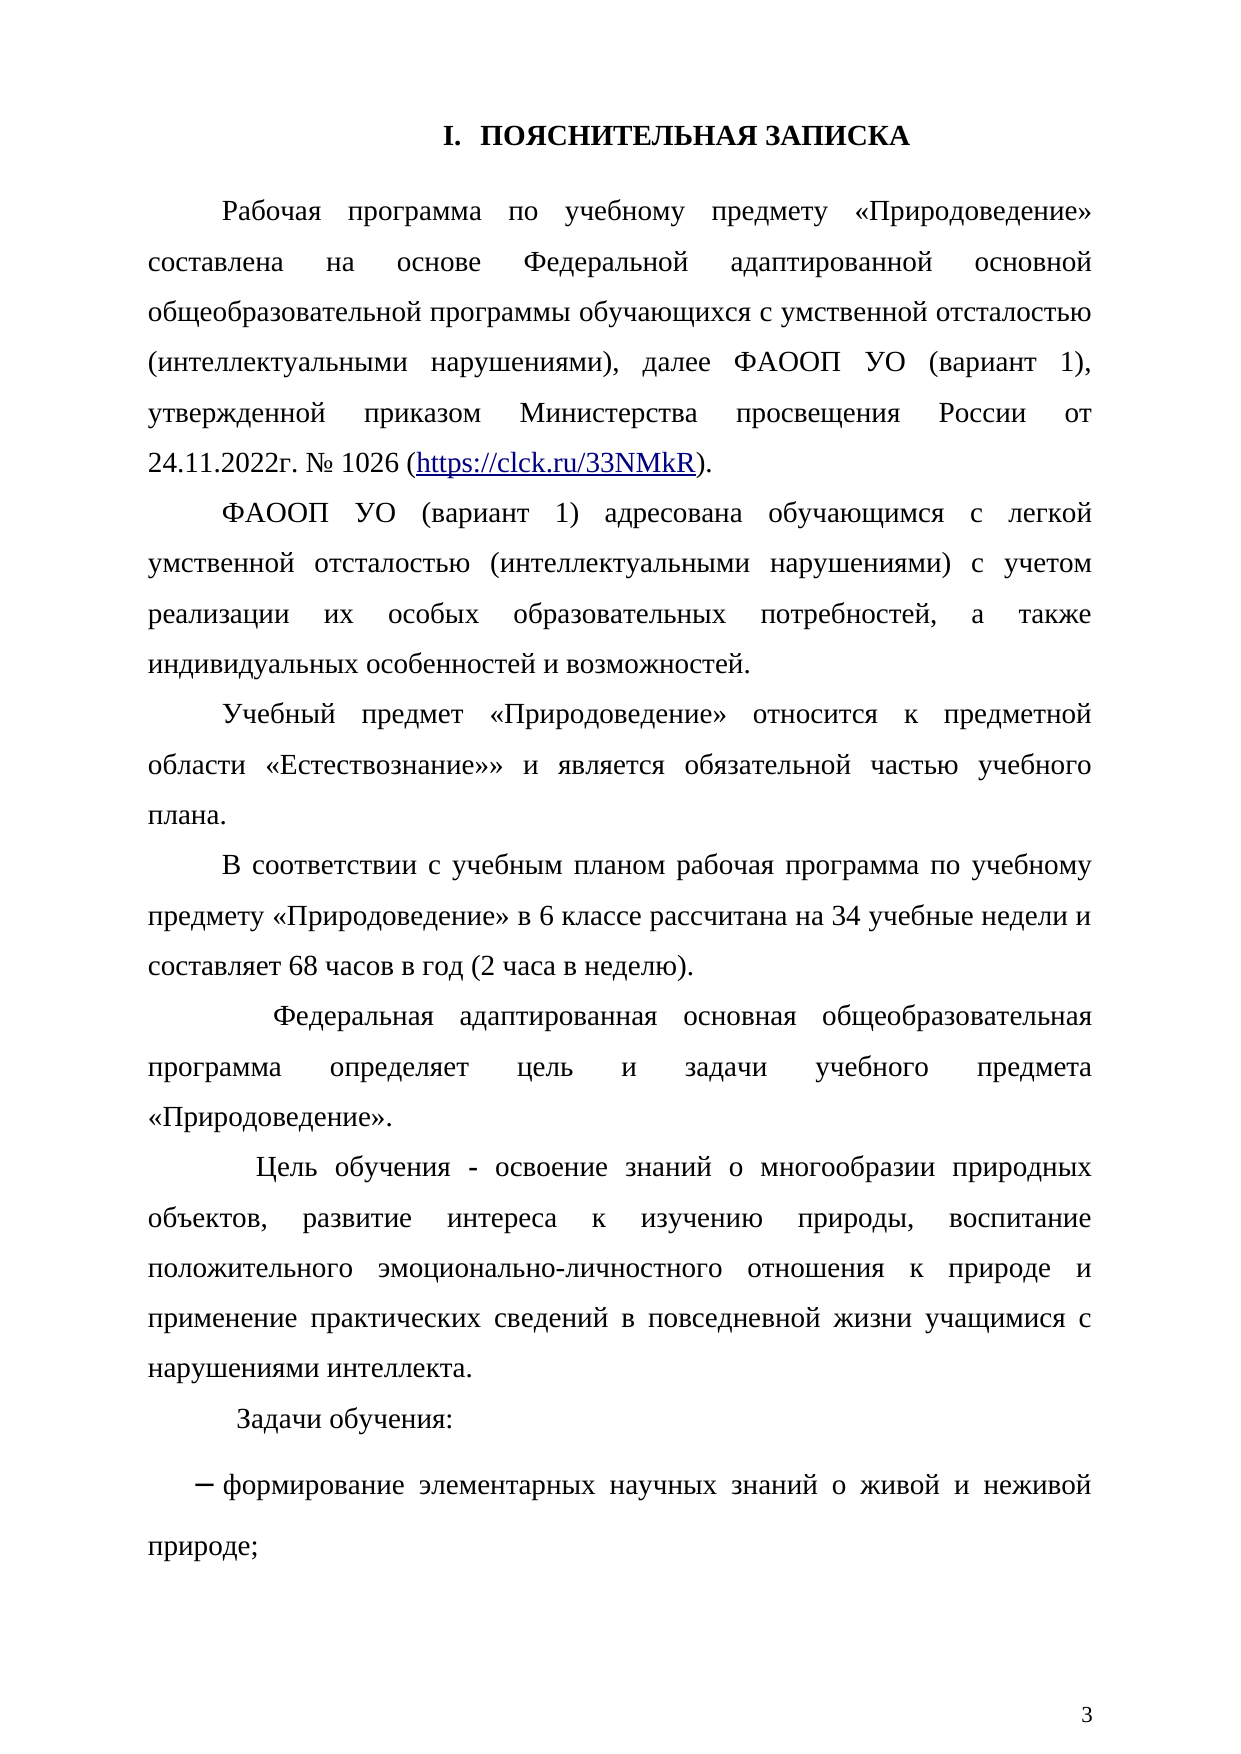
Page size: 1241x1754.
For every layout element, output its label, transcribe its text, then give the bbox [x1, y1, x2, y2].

text Учебный предмет «Природоведение» относится к предметной области «Естествознание»» и является обязательной частью учебного плана. [148, 697, 1092, 831]
text Рабочая программа по учебному предмету «Природоведение» составлена на основе Федеральной адаптированной основной общеобразовательной программы обучающихся с умственной отсталостью (интеллектуальными нарушениями), далее ФАООП УО (вариант 1), утвержденной приказом Министерства просвещения России от 24.11.2022г. № 1026 (https://clck.ru/33NMkR). [148, 193, 1092, 478]
text Задачи обучения: [148, 1401, 1092, 1434]
text ФАООП УО (вариант 1) адресована обучающимся с легкой умственной отсталостью (интеллектуальными нарушениями) с учетом реализации их особых образовательных потребностей, а также индивидуальных особенностей и возможностей. [148, 495, 1092, 680]
text Цель обучения - освоение знаний о многообразии природных объектов, развитие интереса к изучению природы, воспитание положительного эмоционально-личностного отношения к природе и применение практических сведений в повседневной жизни учащимися с нарушениями интеллекта. [148, 1149, 1092, 1384]
text Федеральная адаптированная основная общеобразовательная программа определяет цель и задачи учебного предмета «Природоведение». [148, 998, 1092, 1133]
subtitle ПОЯСНИТЕЛЬНАЯ ЗАПИСКА [260, 118, 1092, 152]
list формирование элементарных научных знаний о живой и неживой природе; [148, 1451, 1092, 1561]
text В соответствии с учебным планом рабочая программа по учебному предмету «Природоведение» в 6 классе рассчитана на 34 учебные недели и составляет 68 часов в год (2 часа в неделю). [148, 847, 1092, 982]
